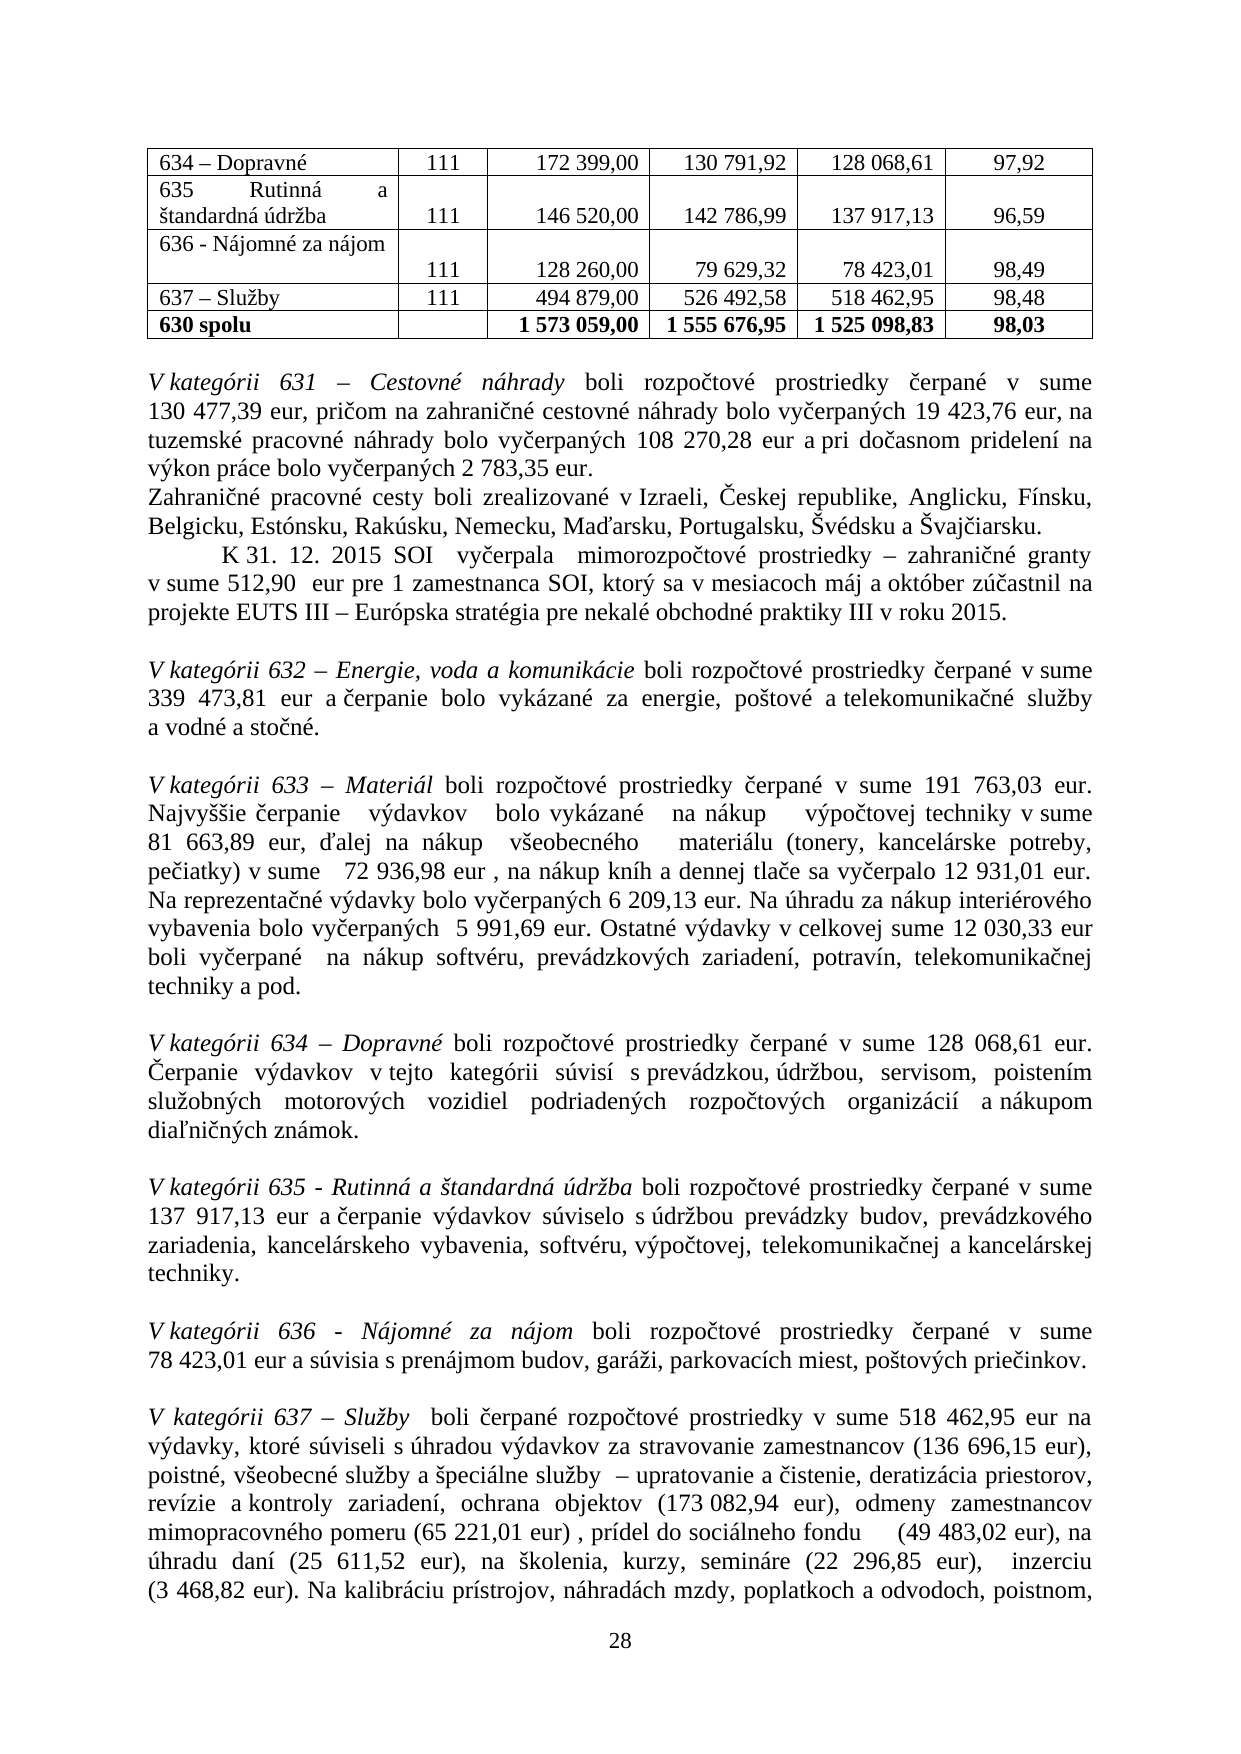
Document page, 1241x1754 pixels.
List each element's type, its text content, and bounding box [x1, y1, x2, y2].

text V kategórii 632 – Energie, voda a komunikácie boli rozpočtové prostriedky čerpané v sume 339 473,81 eur a čerpanie bolo vykázané za energie, poštové a telekomunikačné služby a vodné a stočné. [148, 655, 1092, 741]
table_cell 128 260,00 [488, 230, 649, 283]
text Zahraničné pracovné cesty boli zrealizované v Izraeli, Českej republike, Anglicku, Fínsku, Belgicku, Estónsku, Rakúsku, Nemecku, Maďarsku, Portugalsku, Švédsku a Švajčiarsku. [148, 482, 1092, 540]
table_cell 142 786,99 [650, 176, 797, 229]
text K 31. 12. 2015 SOI vyčerpala mimorozpočtové prostriedky – zahraničné granty v sume 512,90 eur pre 1 zamestnanca SOI, ktorý sa v mesiacoch máj a október zúčastnil na projekte EUTS III – Európska stratégia pre nekalé obchodné praktiky III v roku 2015. [148, 540, 1092, 626]
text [148, 1402, 1092, 1603]
table_cell 172 399,00 [488, 149, 649, 175]
table_cell 111 [399, 230, 487, 283]
table_cell 98,49 [946, 230, 1092, 283]
table_cell 111 [399, 149, 487, 175]
text V kategórii 634 – Dopravné boli rozpočtové prostriedky čerpané v sume 128 068,61 eur. Čerpanie výdavkov v tejto kategórii súvisí s prevádzkou, údržbou, servisom, poistením služobných motorových vozidiel podriadených rozpočtových organizácií a nákupom diaľničných známok. [148, 1028, 1092, 1143]
table_cell 494 879,00 [488, 284, 649, 310]
table_cell 1 525 098,83 [798, 311, 945, 337]
text V kategórii 631 – Cestovné náhrady boli rozpočtové prostriedky čerpané v sume 130 477,39 eur, pričom na zahraničné cestovné náhrady bolo vyčerpaných 19 423,76 eur, na tuzemské pracovné náhrady bolo vyčerpaných 108 270,28 eur a pri dočasnom pridelení na výkon práce bolo vyčerpaných 2 783,35 eur. [148, 367, 1092, 482]
table_cell 111 [399, 176, 487, 229]
table_cell 78 423,01 [798, 230, 945, 283]
table_cell 128 068,61 [798, 149, 945, 175]
table_cell 97,92 [946, 149, 1092, 175]
table_cell 635 Rutinná a štandardná údržba [148, 176, 398, 229]
table_cell 98,03 [946, 311, 1092, 337]
table_cell 96,59 [946, 176, 1092, 229]
table_cell 111 [399, 284, 487, 310]
table_cell 636 - Nájomné za nájom [148, 230, 398, 283]
table_cell 1 555 676,95 [650, 311, 797, 337]
table_cell 634 – Dopravné [148, 149, 398, 175]
text V kategórii 636 - Nájomné za nájom boli rozpočtové prostriedky čerpané v sume 78 423,01 eur a súvisia s prenájmom budov, garáži, parkovacích miest, poštových priečinkov. [148, 1316, 1092, 1373]
table_cell 79 629,32 [650, 230, 797, 283]
table_cell 630 spolu [148, 311, 398, 337]
table_cell [399, 311, 487, 337]
table_cell 130 791,92 [650, 149, 797, 175]
table_cell 526 492,58 [650, 284, 797, 310]
table_cell 146 520,00 [488, 176, 649, 229]
table_cell 637 – Služby [148, 284, 398, 310]
text V kategórii 633 – Materiál boli rozpočtové prostriedky čerpané v sume 191 763,03 eur. Najvyššie čerpanie výdavkov bolo vykázané na nákup výpočtovej techniky v sume 81 663,89 eur, ďalej na nákup všeobecného materiálu (tonery, kancelárske potreby, pečiatky) v sume 72 936,98 eur , na nákup kníh a dennej tlače sa vyčerpalo 12 931,01 eur. Na reprezentačné výdavky bolo vyčerpaných 6 209,13 eur. Na úhradu za nákup interiérového vybavenia bolo vyčerpaných 5 991,69 eur. Ostatné výdavky v celkovej sume 12 030,33 eur boli vyčerpané na nákup softvéru, prevádzkových zariadení, potravín, telekomunikačnej techniky a pod. [148, 770, 1092, 1000]
text V kategórii 635 - Rutinná a štandardná údržba boli rozpočtové prostriedky čerpané v sume 137 917,13 eur a čerpanie výdavkov súviselo s údržbou prevádzky budov, prevádzkového zariadenia, kancelárskeho vybavenia, softvéru, výpočtovej, telekomunikačnej a kancelárskej techniky. [148, 1172, 1092, 1287]
table_cell 1 573 059,00 [488, 311, 649, 337]
table_cell 518 462,95 [798, 284, 945, 310]
table_cell 98,48 [946, 284, 1092, 310]
table_cell 137 917,13 [798, 176, 945, 229]
